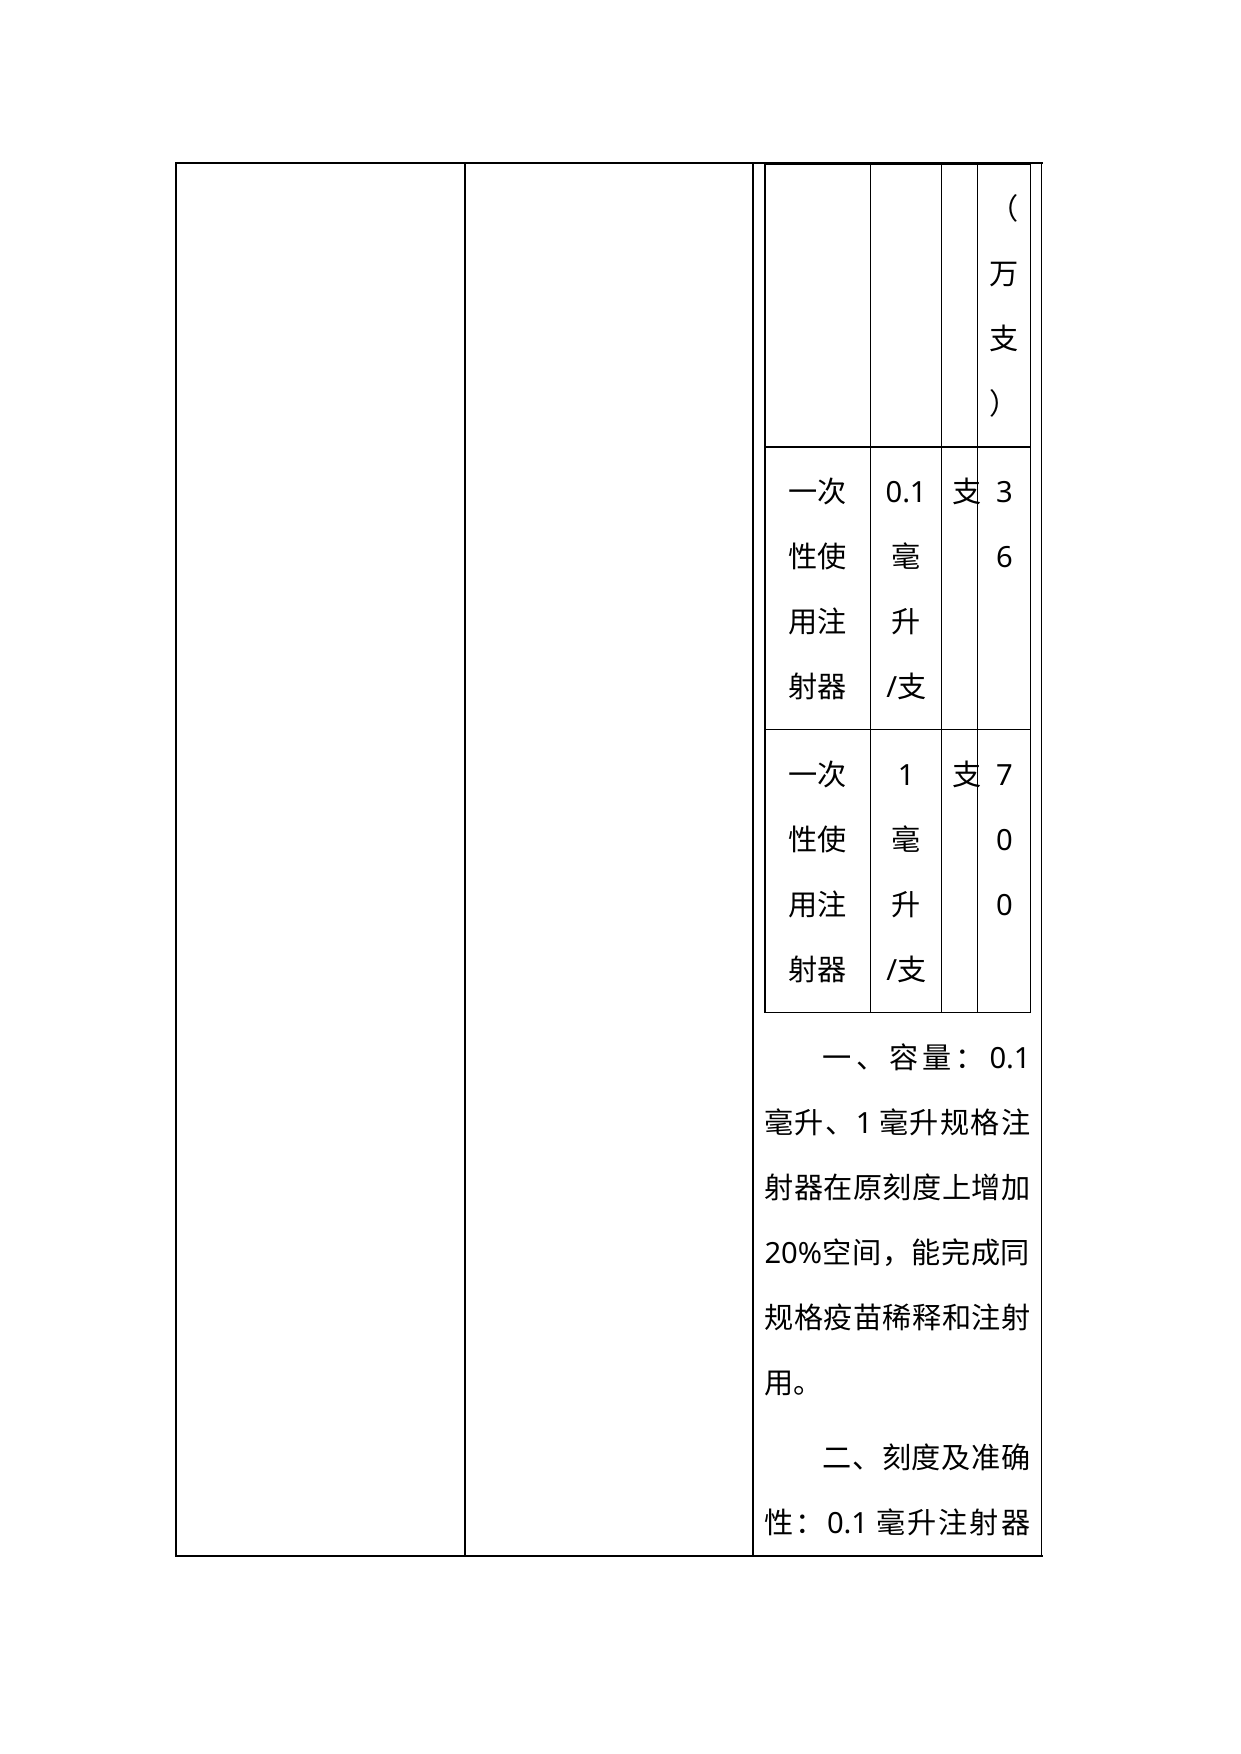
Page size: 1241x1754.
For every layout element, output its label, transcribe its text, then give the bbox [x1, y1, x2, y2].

table_cell 1 [177, 164, 464, 1555]
table_cell [466, 164, 752, 1555]
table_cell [754, 164, 1041, 1555]
